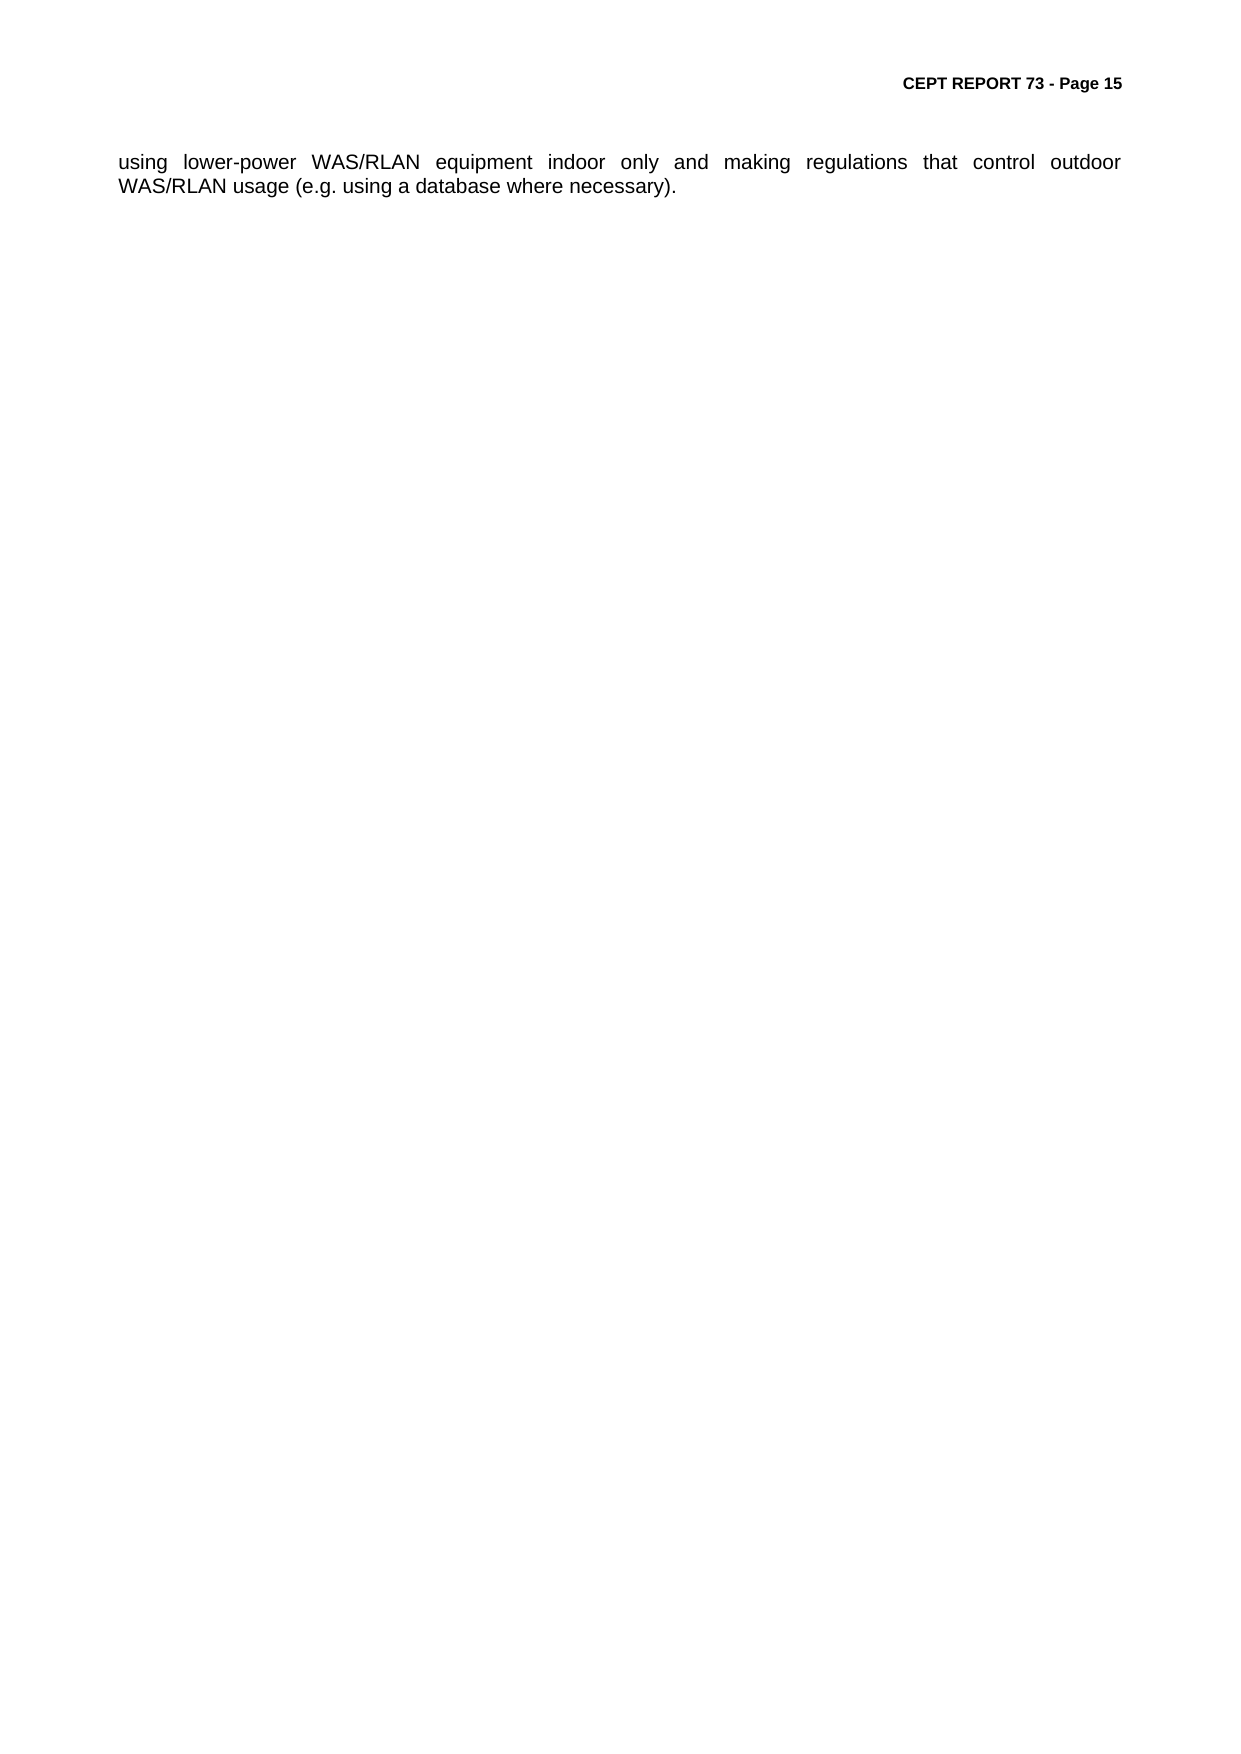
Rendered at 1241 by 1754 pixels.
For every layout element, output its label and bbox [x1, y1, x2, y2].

text [118, 150, 1122, 198]
